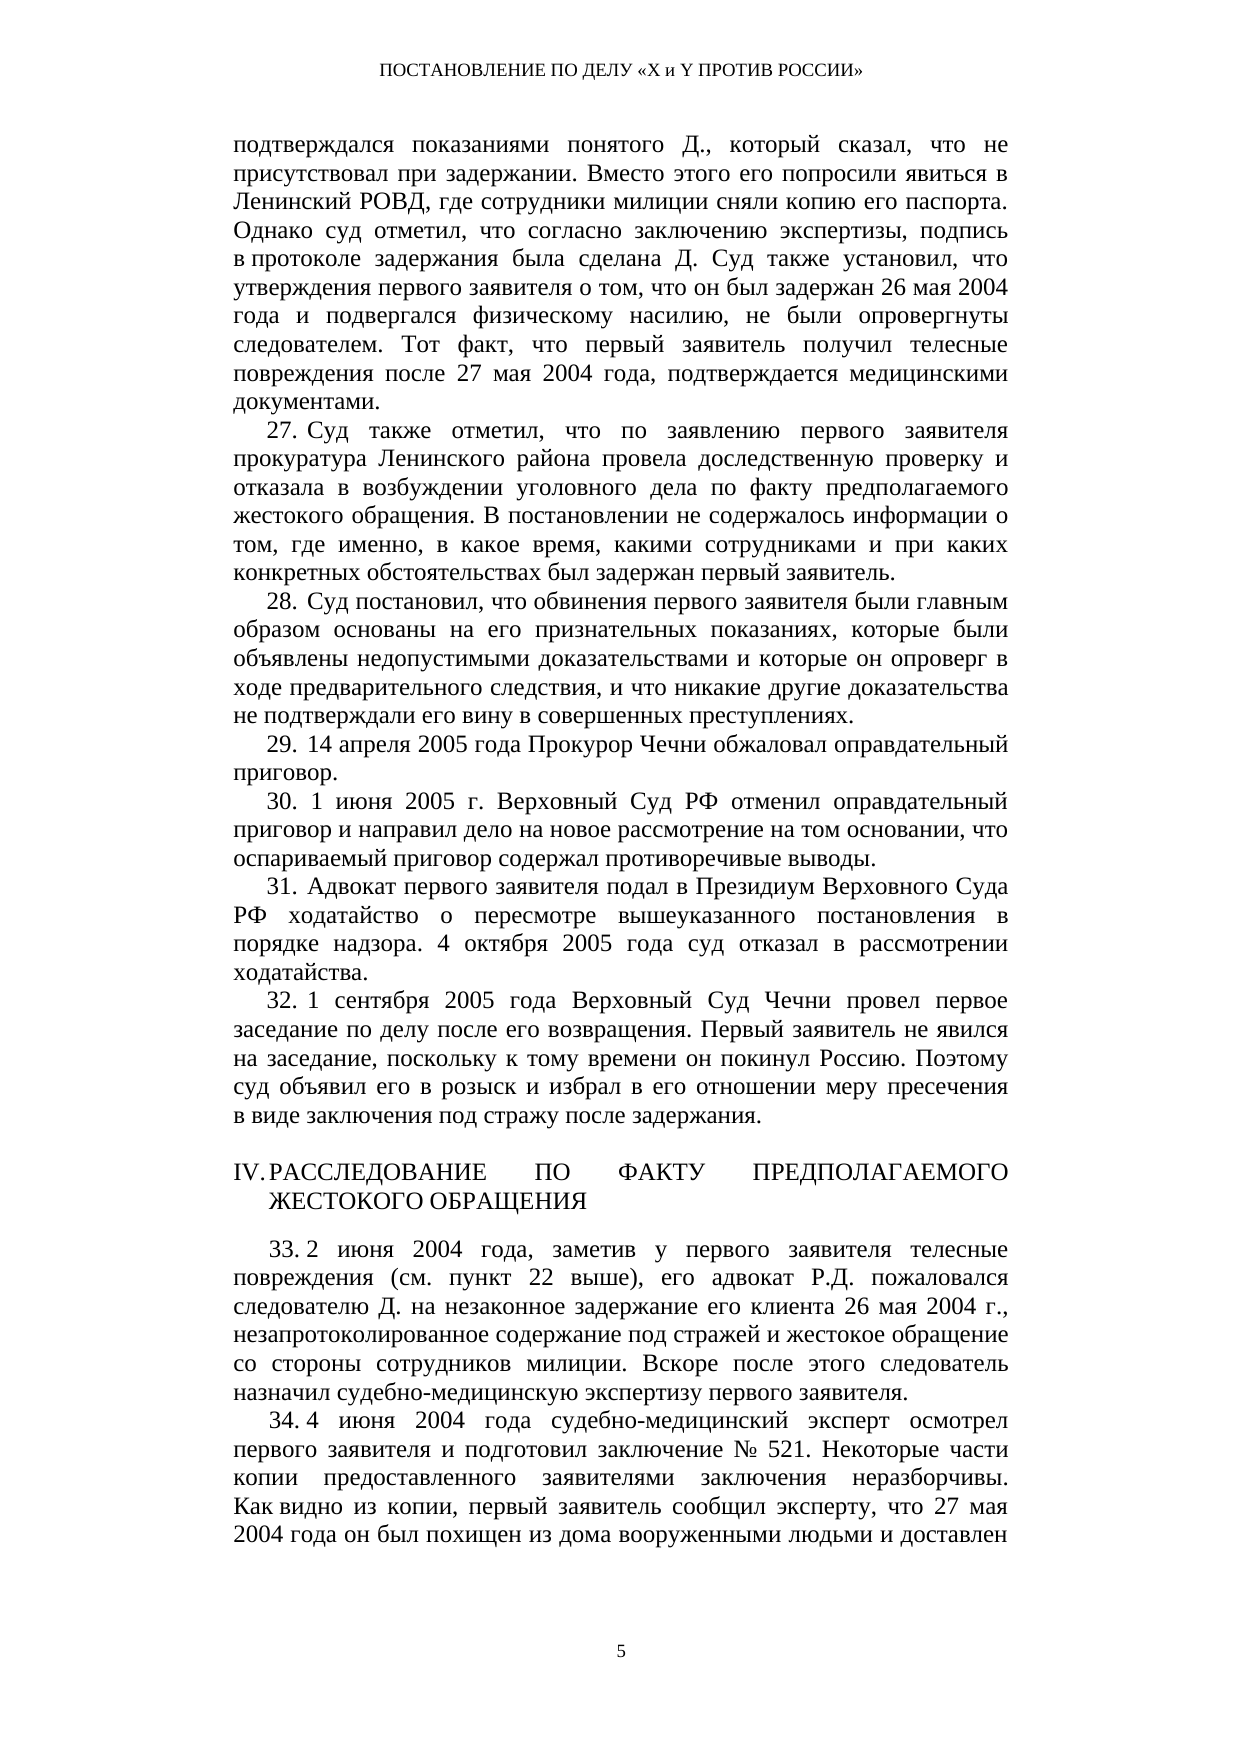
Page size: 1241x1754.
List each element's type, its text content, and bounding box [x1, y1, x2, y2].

text 30. 1 июня 2005 г. Верховный Суд РФ отменил оправдательный приговор и направил дело на новое рассмотрение на том основании, что оспариваемый приговор содержал противоречивые выводы. [233, 786, 1009, 872]
text IV. РАССЛЕДОВАНИЕ ПО ФАКТУ ПРЕДПОЛАГАЕМОГО ЖЕСТОКОГО ОБРАЩЕНИЯ [233, 1157, 1009, 1215]
text 29. 14 апреля 2005 года Прокурор Чечни обжаловал оправдательный приговор. [233, 729, 1009, 786]
text 27. Суд также отметил, что по заявлению первого заявителя прокуратура Ленинского района провела доследственную проверку и отказала в возбуждении уголовного дела по факту предполагаемого жестокого обращения. В постановлении не содержалось информации о том, где именно, в какое время, какими сотрудниками и при каких конкретных обстоятельствах был задержан первый заявитель. [233, 415, 1009, 586]
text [233, 1406, 1009, 1548]
text 31. Адвокат первого заявителя подал в Президиум Верховного Суда РФ ходатайство о пересмотре вышеуказанного постановления в порядке надзора. 4 октября 2005 года суд отказал в рассмотрении ходатайства. [233, 872, 1009, 986]
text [233, 130, 1009, 415]
text 28. Суд постановил, что обвинения первого заявителя были главным образом основаны на его признательных показаниях, которые были объявлены недопустимыми доказательствами и которые он опроверг в ходе предварительного следствия, и что никакие другие доказательства не подтверждали его вину в совершенных преступлениях. [233, 586, 1009, 729]
text 33. 2 июня 2004 года, заметив у первого заявителя телесные повреждения (см. пункт 22 выше), его адвокат Р.Д. пожаловался следователю Д. на незаконное задержание его клиента 26 мая 2004 г., незапротоколированное содержание под стражей и жестокое обращение со стороны сотрудников милиции. Вскоре после этого следователь назначил судебно-медицинскую экспертизу первого заявителя. [233, 1234, 1009, 1406]
text 32. 1 сентября 2005 года Верховный Суд Чечни провел первое заседание по делу после его возвращения. Первый заявитель не явился на заседание, поскольку к тому времени он покинул Россию. Поэтому суд объявил его в розыск и избрал в его отношении меру пресечения в виде заключения под стражу после задержания. [233, 986, 1009, 1129]
